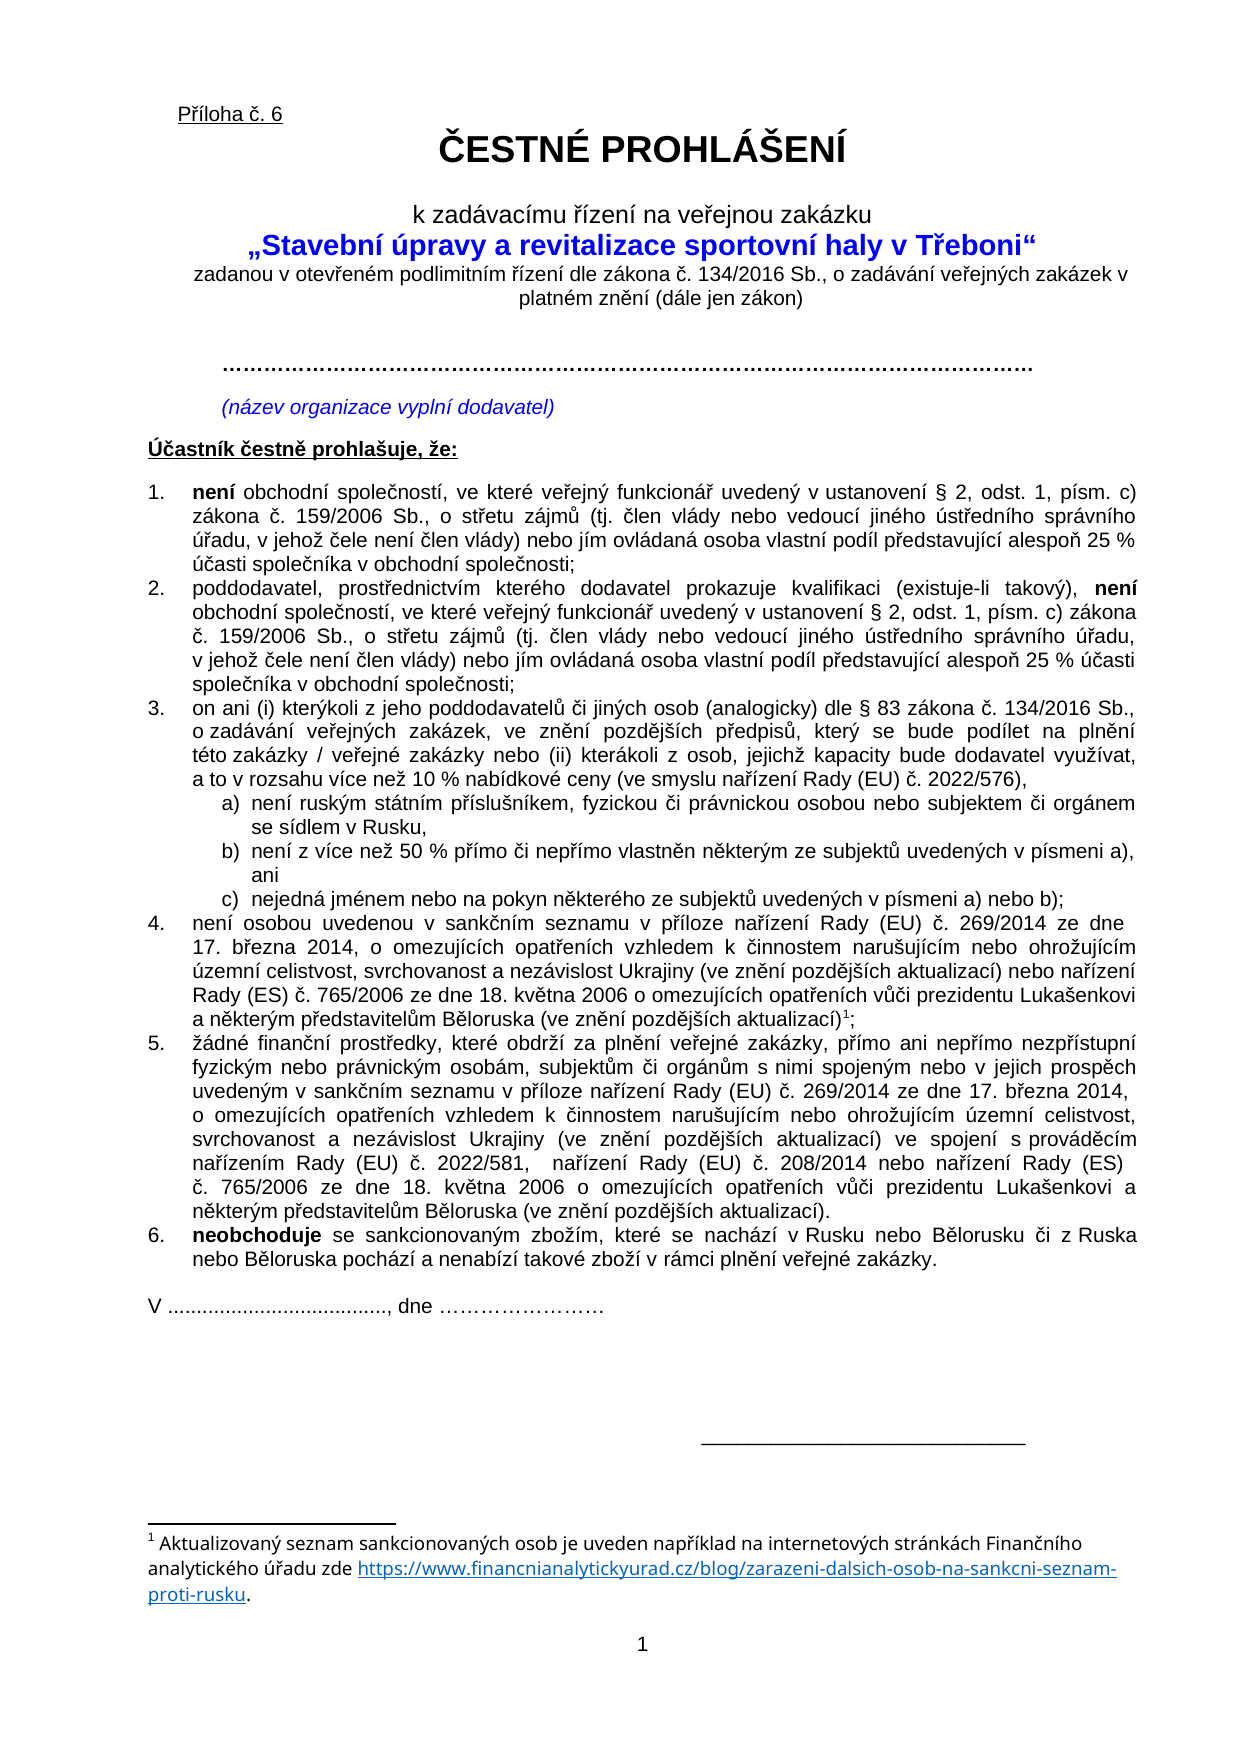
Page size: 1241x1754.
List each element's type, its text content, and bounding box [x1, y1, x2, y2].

text ……………………………………………………………………………………………………… [221, 352, 1137, 376]
text ____________________________ [516, 1422, 1137, 1446]
text Čestné prohlášení [148, 128, 1137, 171]
list poddodavatel, prostřednictvím kterého dodavatel prokazuje kvalifikaci (existuje-li takový), není obchodní společností, ve které veřejný funkcionář uvedený v ustanovení § 2, odst. 1, písm. c) zákona č. 159/2006 Sb., o střetu zájmů (tj. člen vlády nebo vedoucí jiného ústředního správního úřadu, v jehož čele není člen vlády) nebo jím ovládaná osoba vlastní podíl představující alespoň 25 % účasti společníka v obchodní společnosti; [148, 576, 1137, 695]
list není obchodní společností, ve které veřejný funkcionář uvedený v ustanovení § 2, odst. 1, písm. c) zákona č. 159/2006 Sb., o střetu zájmů (tj. člen vlády nebo vedoucí jiného ústředního správního úřadu, v jehož čele není člen vlády) nebo jím ovládaná osoba vlastní podíl představující alespoň 25 % účasti společníka v obchodní společnosti; [148, 480, 1137, 576]
text (název organizace vyplní dodavatel) [221, 395, 1137, 419]
list neobchoduje se sankcionovaným zbožím, které se nachází v Rusku nebo Bělorusku či z Ruska nebo Běloruska pochází a nenabízí takové zboží v rámci plnění veřejné zakázky. [148, 1222, 1137, 1270]
list není ruským státním příslušníkem, fyzickou či právnickou osobou nebo subjektem či orgánem se sídlem v Rusku, [221, 791, 1137, 839]
text Účastník čestně prohlašuje, že: [148, 437, 1137, 461]
list žádné finanční prostředky, které obdrží za plnění veřejné zakázky, přímo ani nepřímo nezpřístupní fyzickým nebo právnickým osobám, subjektům či orgánům s nimi spojeným nebo v jejich prospěch uvedeným v sankčním seznamu v příloze nařízení Rady (EU) č. 269/2014 ze dne 17. března 2014, o omezujících opatřeních vzhledem k činnostem narušujícím nebo ohrožujícím územní celistvost, svrchovanost a nezávislost Ukrajiny (ve znění pozdějších aktualizací) ve spojení s prováděcím nařízením Rady (EU) č. 2022/581, nařízení Rady (EU) č. 208/2014 nebo nařízení Rady (ES) č. 765/2006 ze dne 18. května 2006 o omezujících opatřeních vůči prezidentu Lukašenkovi a některým představitelům Běloruska (ve znění pozdějších aktualizací). [148, 1031, 1137, 1222]
list není z více než 50 % přímo či nepřímo vlastněn některým ze subjektů uvedených v písmeni a), ani [221, 839, 1137, 887]
text V ......................................, dne …………………… [148, 1294, 1137, 1318]
list není osobou uvedenou v sankčním seznamu v příloze nařízení Rady (EU) č. 269/2014 ze dne 17. března 2014, o omezujících opatřeních vzhledem k činnostem narušujícím nebo ohrožujícím územní celistvost, svrchovanost a nezávislost Ukrajiny (ve znění pozdějších aktualizací) nebo nařízení Rady (ES) č. 765/2006 ze dne 18. května 2006 o omezujících opatřeních vůči prezidentu Lukašenkovi a některým představitelům Běloruska (ve znění pozdějších aktualizací); [148, 911, 1137, 1031]
list on ani (i) kterýkoli z jeho poddodavatelů či jiných osob (analogicky) dle § 83 zákona č. 134/2016 Sb., o zadávání veřejných zakázek, ve znění pozdějších předpisů, který se bude podílet na plnění této zakázky / veřejné zakázky nebo (ii) kterákoli z osob, jejichž kapacity bude dodavatel využívat, a to v rozsahu více než 10 % nabídkové ceny (ve smyslu nařízení Rady (EU) č. 2022/576), [148, 695, 1137, 791]
list nejedná jménem nebo na pokyn některého ze subjektů uvedených v písmeni a) nebo b); [221, 887, 1137, 911]
subtitle Příloha č. 6 [177, 102, 1137, 126]
text zadanou v otevřeném podlimitním řízení dle zákona č. 134/2016 Sb., o zadávání veřejných zakázek v platném znění (dále jen zákon) [185, 262, 1137, 310]
text „Stavební úpravy a revitalizace sportovní haly v Třeboni“ [148, 228, 1137, 262]
text k zadávacímu řízení na veřejnou zakázku [148, 199, 1137, 228]
